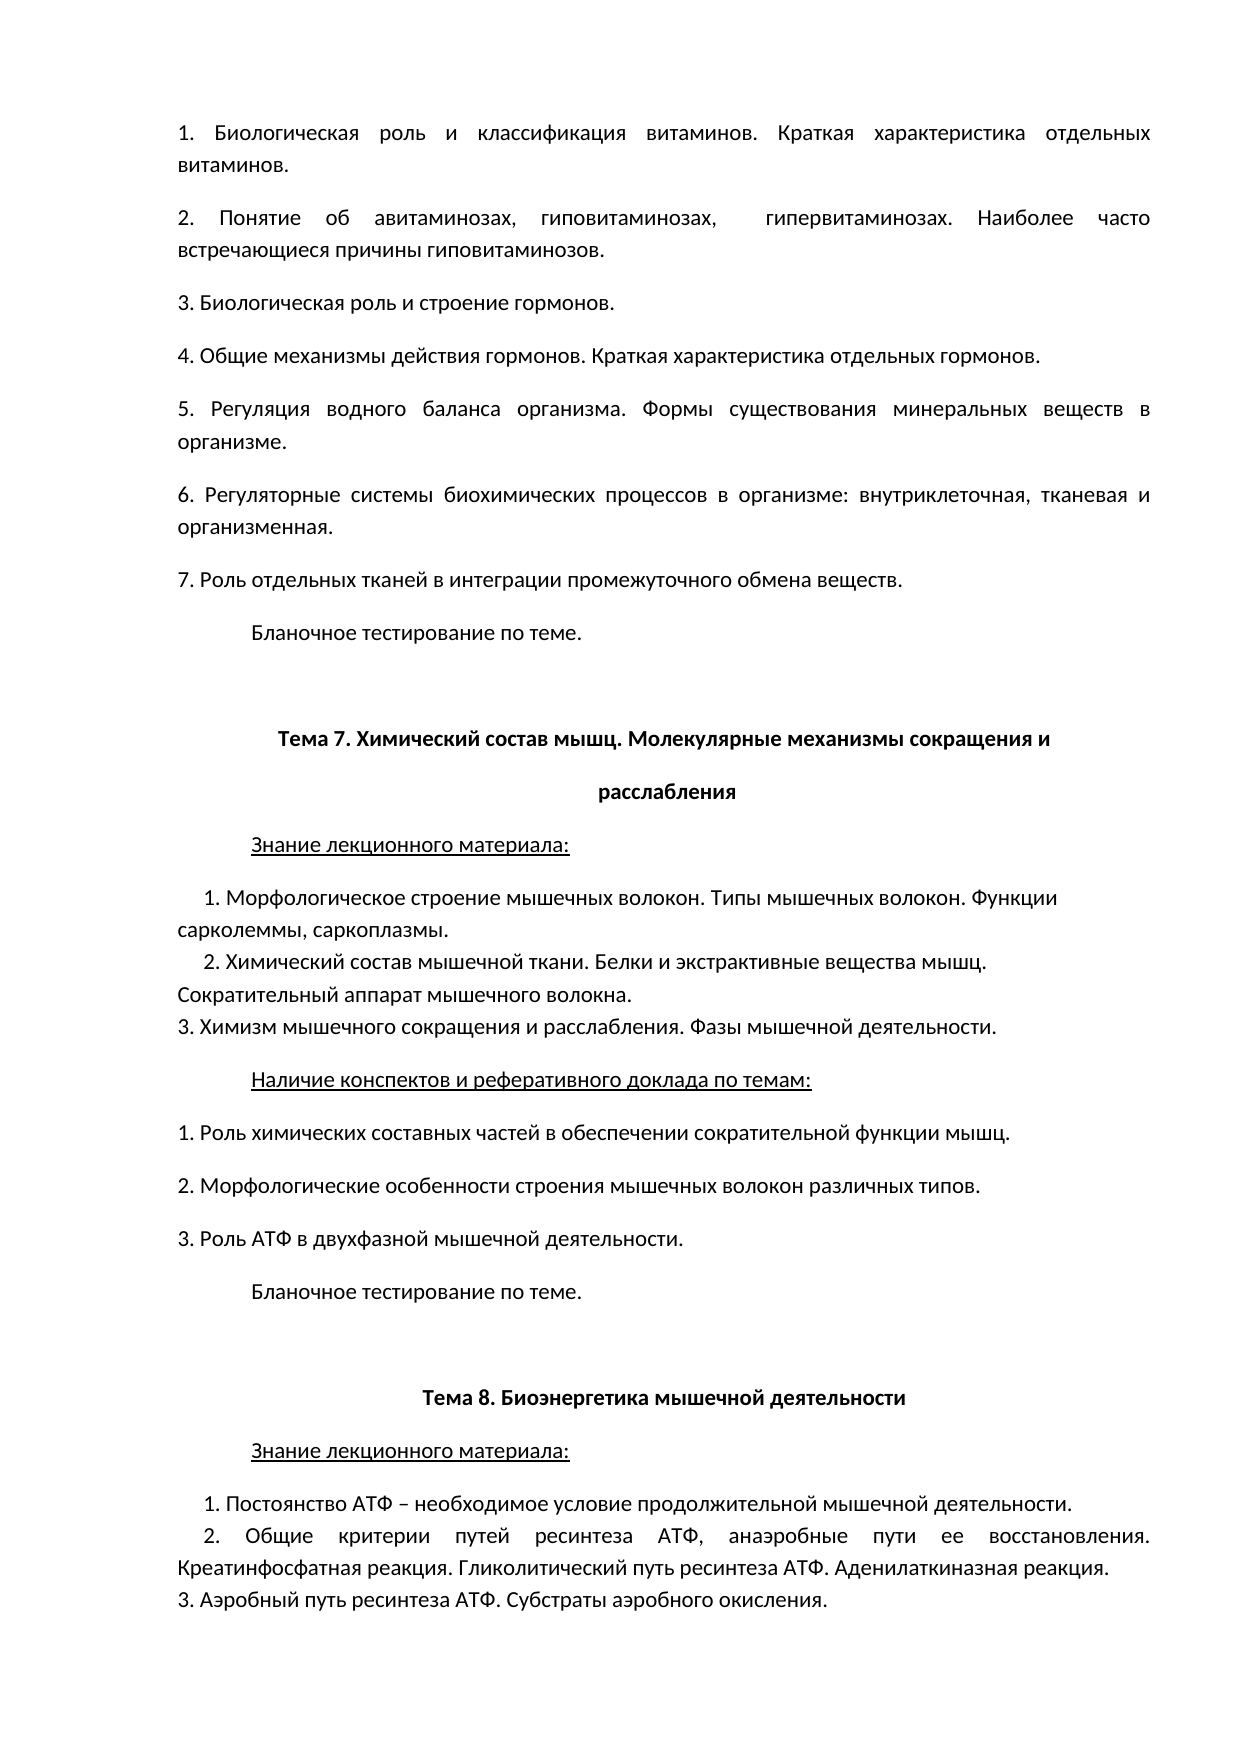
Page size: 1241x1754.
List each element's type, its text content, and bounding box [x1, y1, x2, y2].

text 3. Биологическая роль и строение гормонов. [177, 288, 1152, 317]
text расслабления [177, 777, 1152, 805]
text 2. Общие критерии путей ресинтеза АТФ, анаэробные пути ее восстановления. Креатинфосфатная реакция. Гликолитический путь ресинтеза АТФ. Аденилаткиназная реакция. [177, 1521, 1152, 1581]
text Наличие конспектов и реферативного доклада по темам: [177, 1065, 1152, 1093]
text 7. Роль отдельных тканей в интеграции промежуточного обмена веществ. [177, 565, 1152, 593]
text 5. Регуляция водного баланса организма. Формы существования минеральных веществ в организме. [177, 394, 1152, 455]
text Бланочное тестирование по теме. [177, 1277, 1152, 1305]
text 4. Общие механизмы действия гормонов. Краткая характеристика отдельных гормонов. [177, 342, 1152, 369]
text 3. Роль АТФ в двухфазной мышечной деятельности. [177, 1224, 1152, 1252]
text Знание лекционного материала: [177, 830, 1152, 858]
text 2. Понятие об авитаминозах, гиповитаминозах, гипервитаминозах. Наиболее часто встречающиеся причины гиповитаминозов. [177, 203, 1152, 263]
text 3. Аэробный путь ресинтеза АТФ. Субстраты аэробного окисления. [177, 1586, 1152, 1614]
text Бланочное тестирование по теме. [177, 618, 1152, 646]
text Тема 7. Химический состав мышц. Молекулярные механизмы сокращения и [177, 724, 1152, 752]
text Знание лекционного материала: [177, 1436, 1152, 1464]
text 1. Роль химических составных частей в обеспечении сократительной функции мышц. [177, 1118, 1152, 1146]
text 3. Химизм мышечного сокращения и расслабления. Фазы мышечной деятельности. [177, 1012, 1152, 1040]
text 2. Химический состав мышечной ткани. Белки и экстрактивные вещества мышц. Сократительный аппарат мышечного волокна. [177, 947, 1152, 1008]
text 1. Биологическая роль и классификация витаминов. Краткая характеристика отдельных витаминов. [177, 118, 1152, 178]
text 6. Регуляторные системы биохимических процессов в организме: внутриклеточная, тканевая и организменная. [177, 480, 1152, 540]
text 1. Морфологическое строение мышечных волокон. Типы мышечных волокон. Функции сарколеммы, саркоплазмы. [177, 883, 1152, 943]
text Тема 8. Биоэнергетика мышечной деятельности [177, 1383, 1152, 1411]
text 1. Постоянство АТФ – необходимое условие продолжительной мышечной деятельности. [177, 1489, 1152, 1517]
text 2. Морфологические особенности строения мышечных волокон различных типов. [177, 1171, 1152, 1199]
